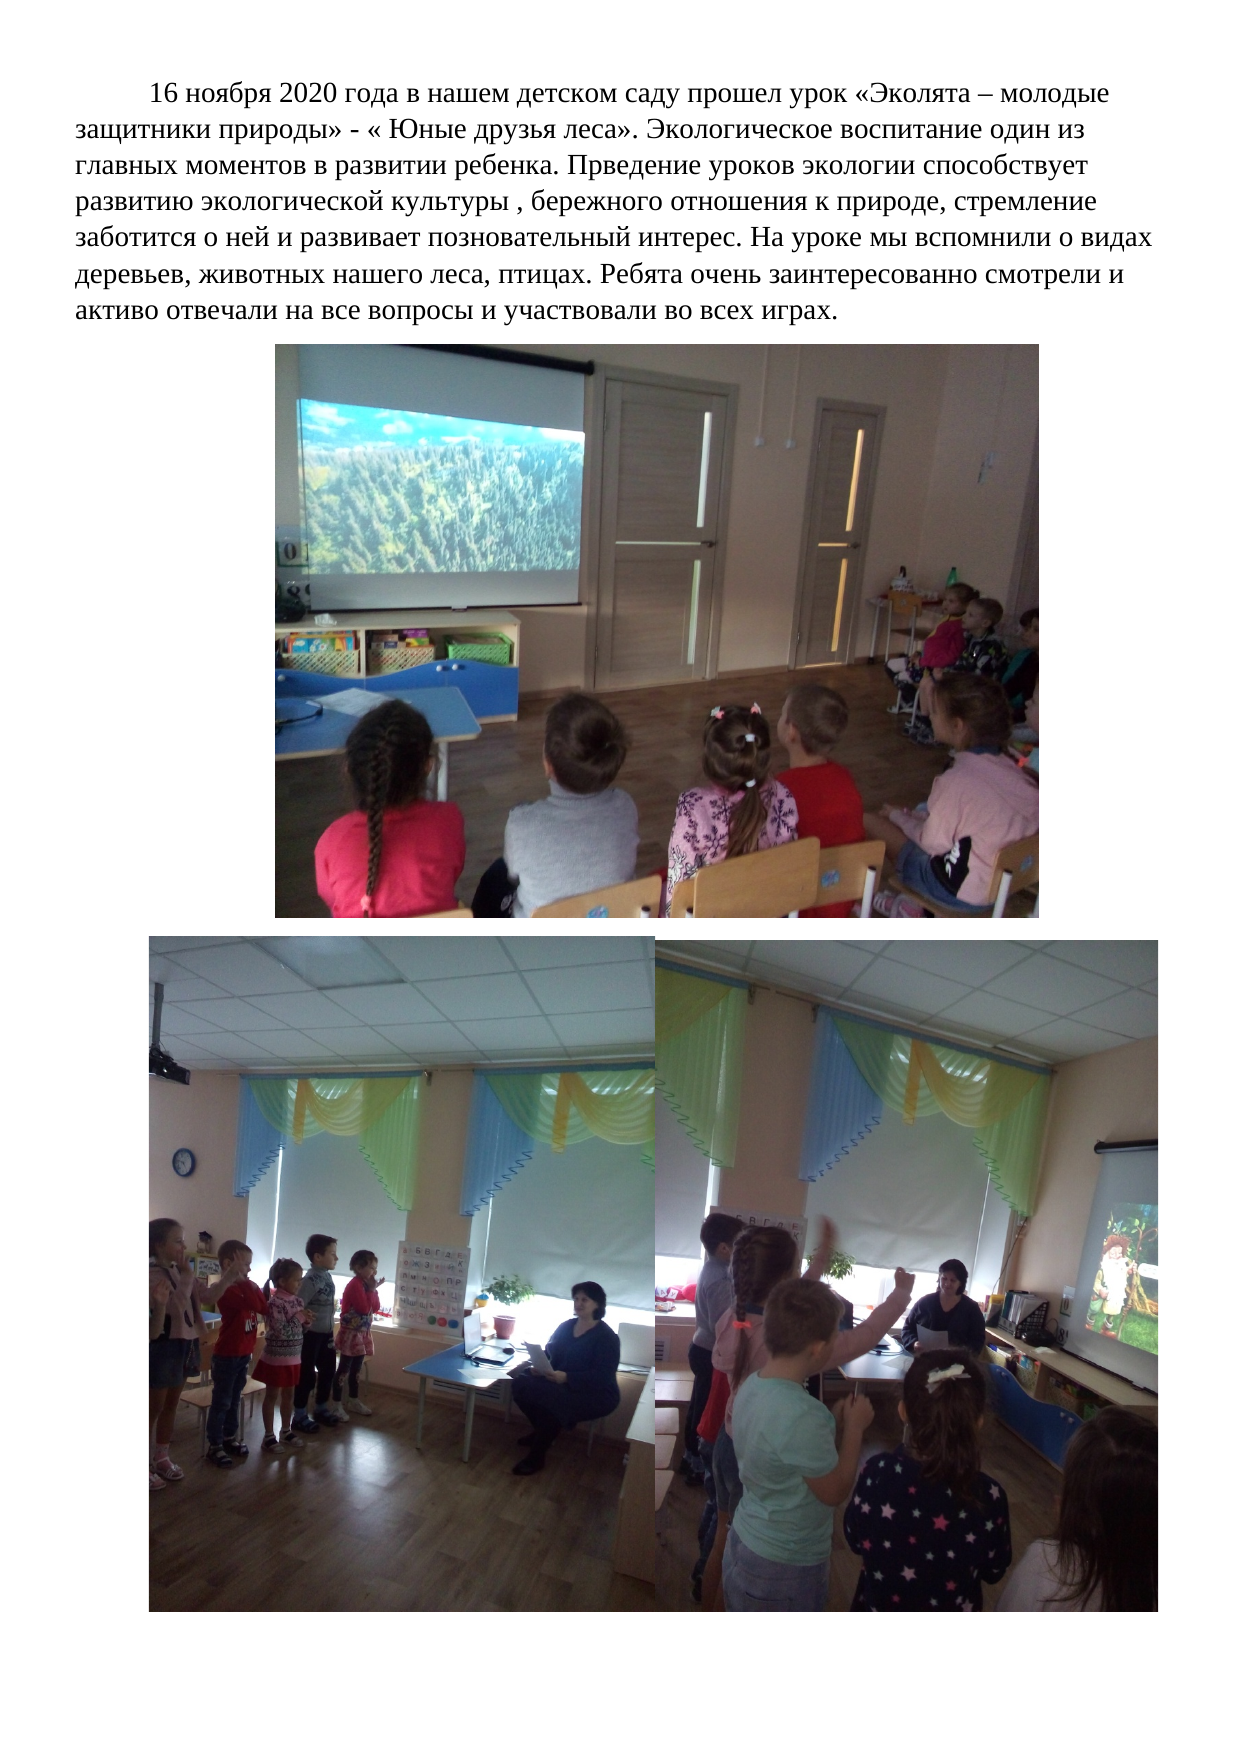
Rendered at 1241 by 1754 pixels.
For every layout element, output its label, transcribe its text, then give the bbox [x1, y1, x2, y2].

text 16 ноября 2020 года в нашем детском саду прошел урок «Эколята – молодые защитники природы» - « Юные друзья леса». Экологическое воспитание один из главных моментов в развитии ребенка. Прведение уроков экологии способствует развитию экологической культуры , бережного отношения к природе, стремление заботится о ней и развивает позновательный интерес. На уроке мы вспомнили о видах деревьев, животных нашего леса, птицах. Ребята очень заинтересованно смотрели и активо отвечали на все вопросы и участвовали во всех играх. [75, 75, 1165, 325]
picture [275, 344, 1039, 918]
picture [148, 936, 1159, 1612]
